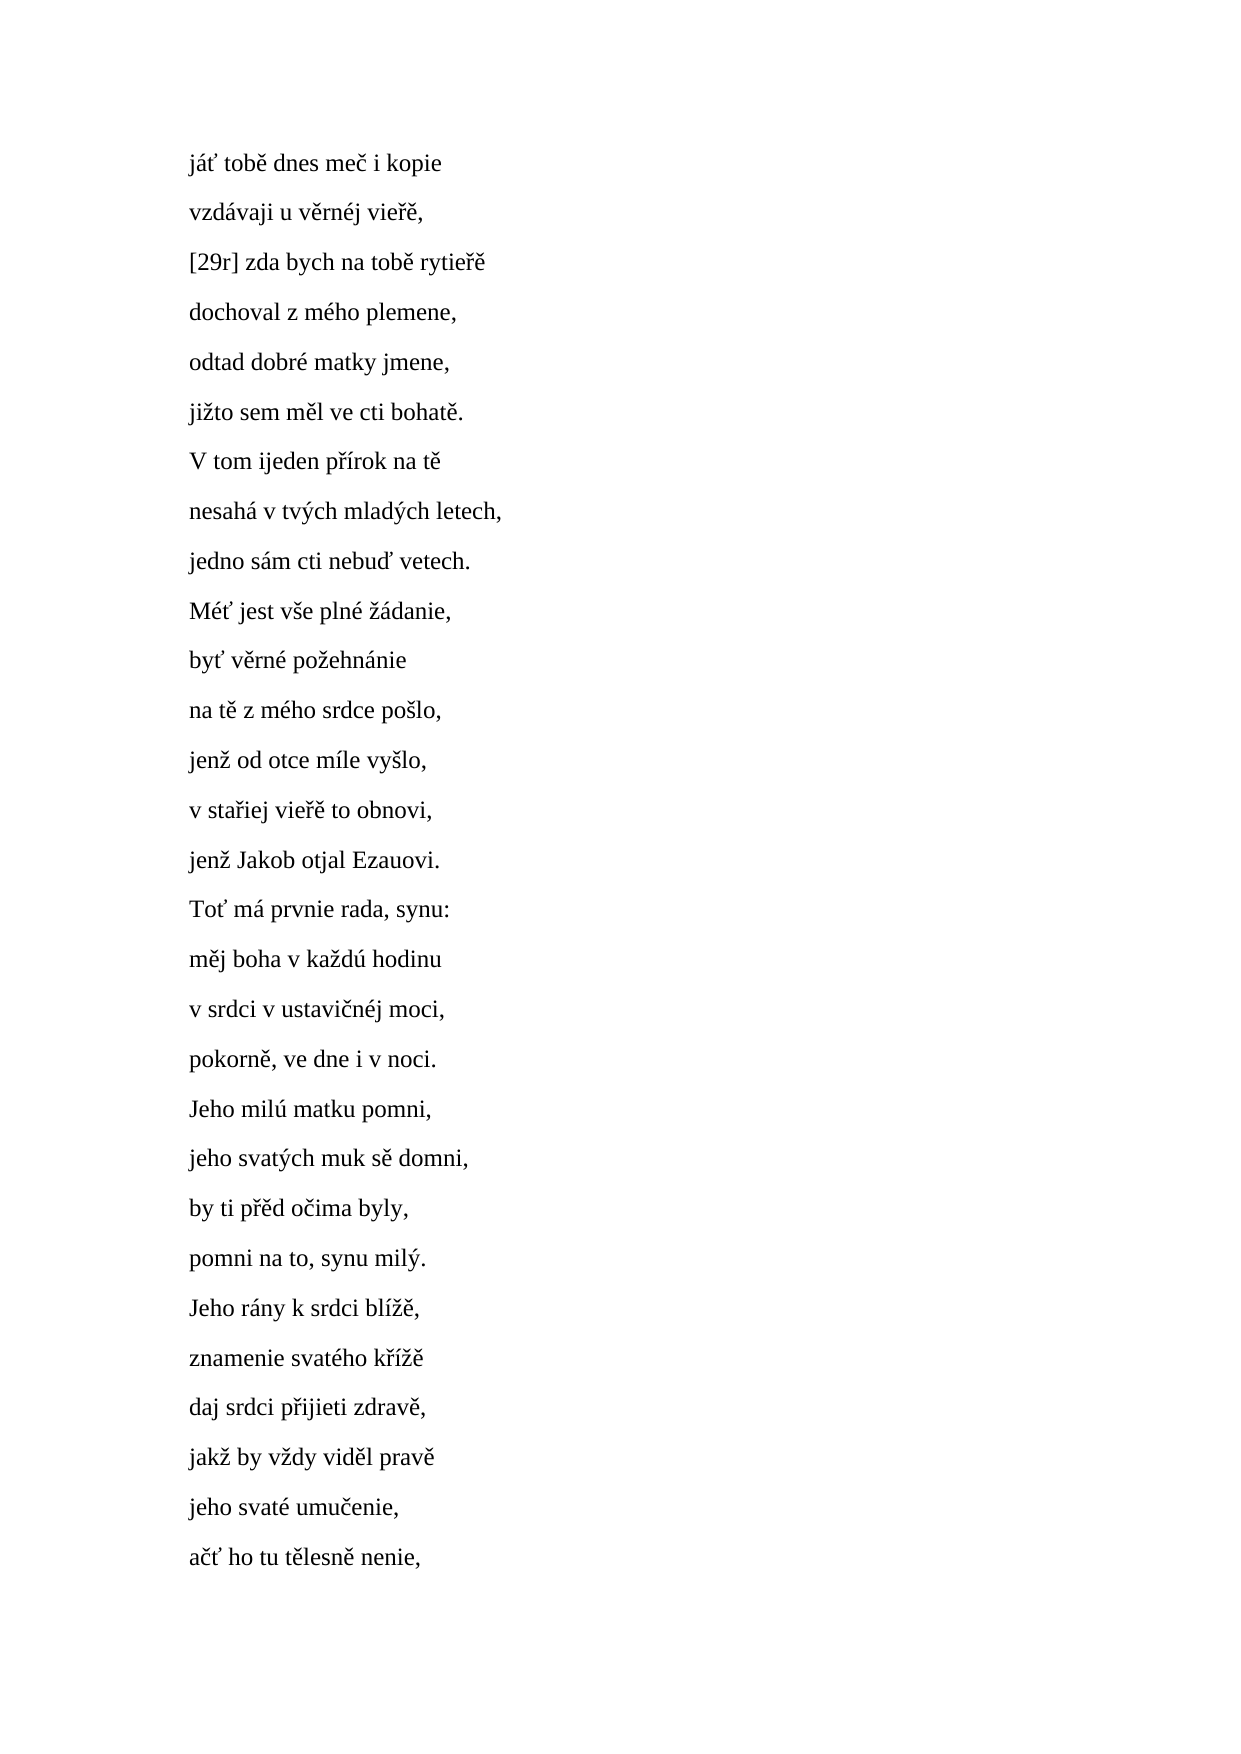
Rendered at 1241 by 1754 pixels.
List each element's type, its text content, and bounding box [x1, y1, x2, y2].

text jáť tobě dnes meč i kopie [189, 148, 1093, 176]
text by ti přěd očima byly, [189, 1193, 1093, 1222]
text odtad dobré matky jmene, [189, 347, 1093, 376]
text jenž Jakob otjal Ezauovi. [189, 845, 1093, 873]
text dochoval z mého plemene, [189, 297, 1093, 326]
text v srdci v ustavičnéj moci, [189, 994, 1093, 1023]
text Jeho milú matku pomni, [189, 1094, 1093, 1122]
text pomni na to, synu milý. [189, 1243, 1093, 1272]
text jedno sám cti nebuď vetech. [189, 546, 1093, 575]
text na tě z mého srdce pošlo, [189, 695, 1093, 724]
text Toť má prvnie rada, synu: [189, 894, 1093, 923]
text jenž od otce míle vyšlo, [189, 745, 1093, 774]
text daj srdci přijieti zdravě, [189, 1392, 1093, 1421]
text ačť ho tu tělesně nenie, [189, 1542, 1093, 1571]
text byť věrné požehnánie [189, 646, 1093, 674]
text V tom ijeden přírok na tě [189, 446, 1093, 475]
text jeho svatých muk sě domni, [189, 1143, 1093, 1172]
text Méť jest vše plné žádanie, [189, 596, 1093, 624]
text nesahá v tvých mladých letech, [189, 496, 1093, 525]
text jeho svaté umučenie, [189, 1492, 1093, 1521]
text pokorně, ve dne i v noci. [189, 1044, 1093, 1073]
text jakž by vždy viděl pravě [189, 1442, 1093, 1471]
text v stařiej vieřě to obnovi, [189, 795, 1093, 824]
text měj boha v každú hodinu [189, 944, 1093, 973]
text jižto sem měl ve cti bohatě. [189, 397, 1093, 425]
text [29r] zda bych na tobě rytieřě [189, 247, 1093, 276]
text znamenie svatého křížě [189, 1343, 1093, 1371]
text Jeho rány k srdci blížě, [189, 1293, 1093, 1322]
text vzdávaji u věrnéj vieřě, [189, 197, 1093, 226]
